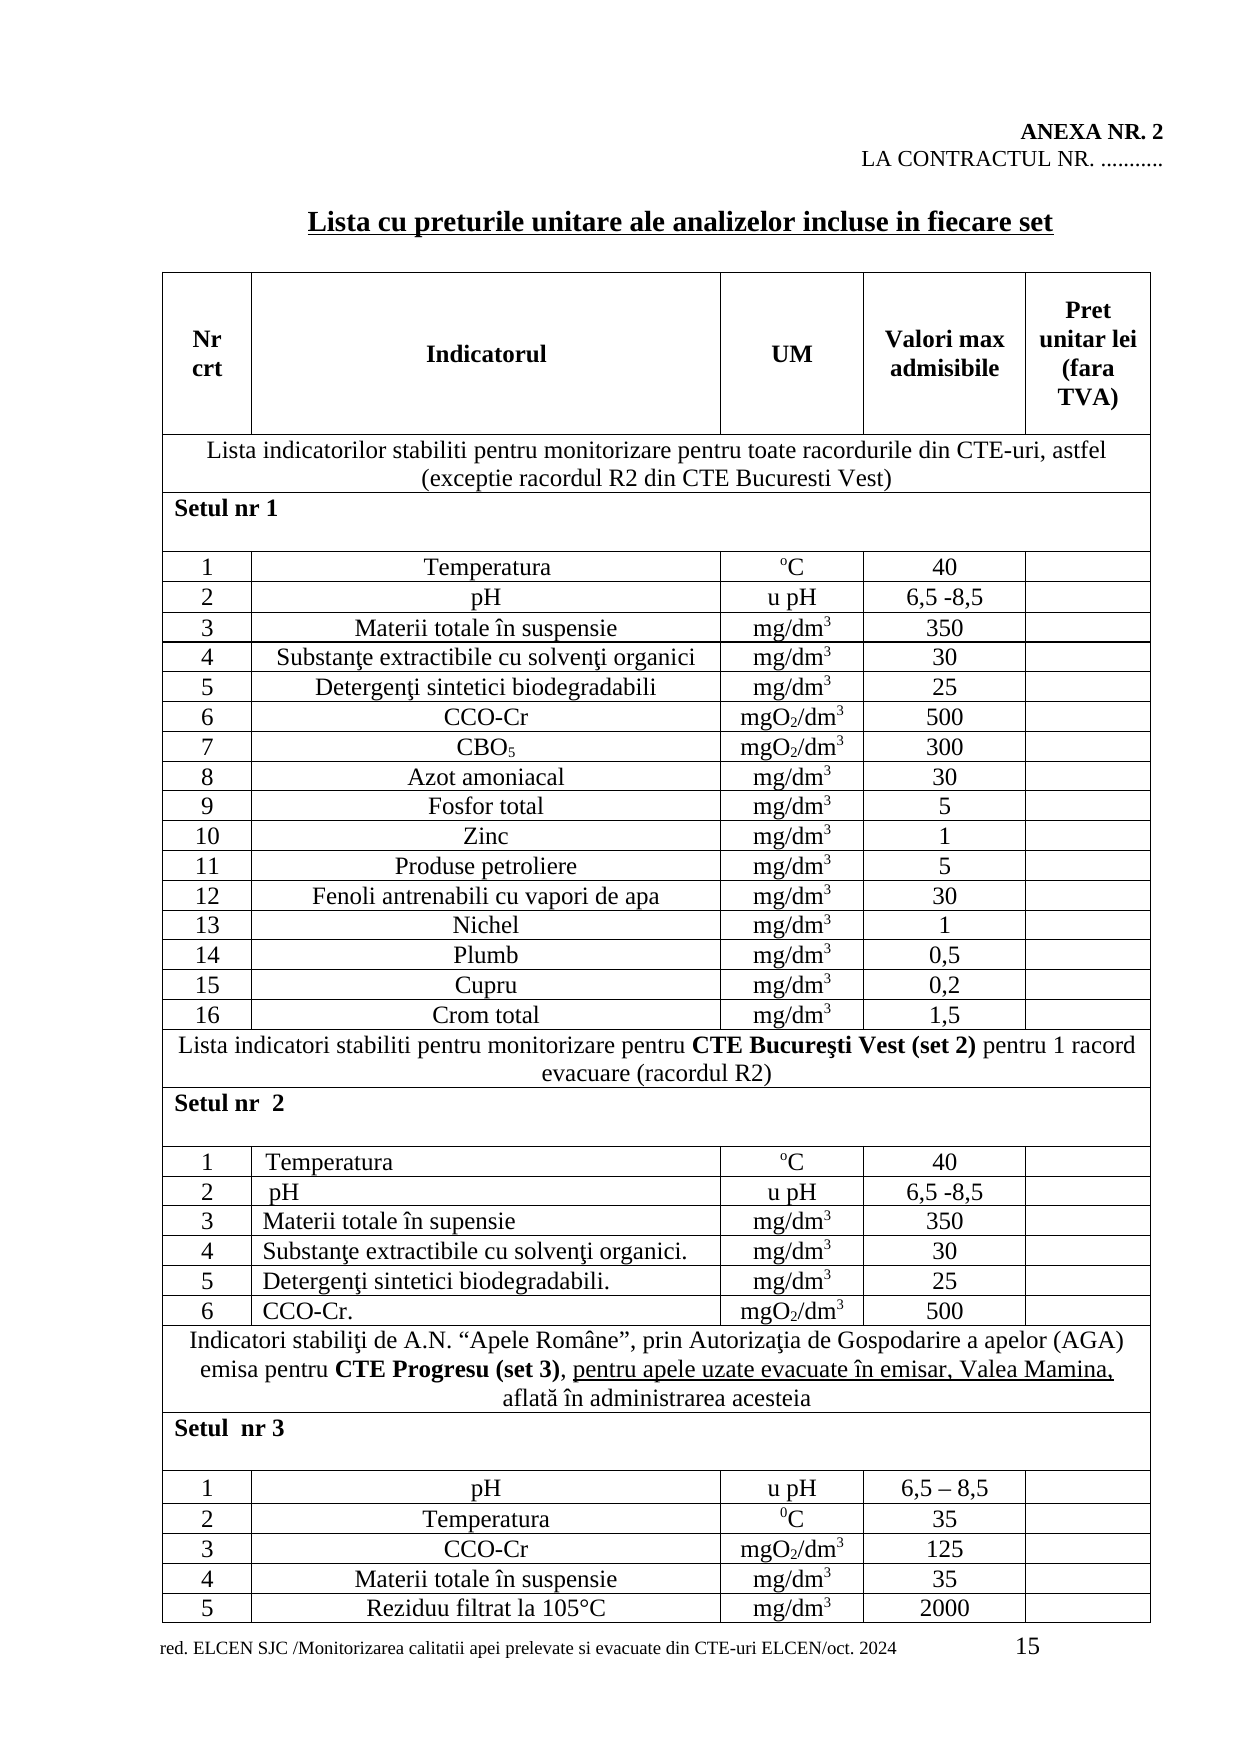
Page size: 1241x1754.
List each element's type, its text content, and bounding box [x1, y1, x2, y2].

table_cell Produse petroliere [252, 851, 720, 880]
table_cell Detergenţi sintetici biodegradabili [252, 672, 720, 701]
table_cell Cupru [252, 970, 720, 999]
table_cell 30 [864, 1236, 1025, 1265]
table_cell [1026, 1206, 1150, 1235]
table_cell 4 [163, 1564, 251, 1592]
table_cell Substanţe extractibile cu solvenţi organici. [252, 1236, 720, 1265]
text anexa nr. 2 [159, 118, 1163, 144]
table_cell Setul nr 2 [163, 1088, 1150, 1146]
table_cell Indicatori stabiliţi de A.N. “Apele Române”, prin Autorizaţia de Gospodarire a apelor (AGA) emisa pentru CTE Progresu (set 3), pentru apele uzate evacuate în emisar, Valea Mamina, aflată în administrarea acesteia [163, 1326, 1150, 1412]
table_cell Fenoli antrenabili cu vapori de apa [252, 881, 720, 909]
table_cell mgO2/dm3 [721, 1296, 863, 1324]
table_cell mgO2/dm3 [721, 732, 863, 761]
table_cell [1026, 702, 1150, 731]
table_cell mgO2/dm3 [721, 1534, 863, 1563]
table_cell u pH [721, 1471, 863, 1503]
table_cell 6,5 -8,5 [864, 1177, 1025, 1205]
table_cell 350 [864, 613, 1025, 641]
table_cell 30 [864, 643, 1025, 671]
table_cell 1,5 [864, 1000, 1025, 1029]
table_cell 5 [163, 1266, 251, 1295]
table_cell pH [252, 1177, 720, 1205]
table_cell 14 [163, 940, 251, 969]
table_cell 500 [864, 702, 1025, 731]
table_cell 13 [163, 911, 251, 939]
table_cell mg/dm3 [721, 643, 863, 671]
table_cell Detergenţi sintetici biodegradabili. [252, 1266, 720, 1295]
table_cell Materii totale în suspensie [252, 613, 720, 641]
table_cell [1026, 791, 1150, 820]
table_cell mg/dm3 [721, 851, 863, 880]
table_cell [1026, 552, 1150, 581]
table_cell [1026, 1296, 1150, 1324]
table_cell mg/dm3 [721, 1000, 863, 1029]
table_cell mg/dm3 [721, 1266, 863, 1295]
table_cell 6 [163, 702, 251, 731]
table_cell [1026, 940, 1150, 969]
table_cell [1026, 970, 1150, 999]
table_cell 40 [864, 552, 1025, 581]
table_header Valori max admisibile [864, 273, 1025, 434]
table_cell 2 [163, 582, 251, 612]
table_cell 1 [864, 821, 1025, 850]
table_cell 9 [163, 791, 251, 820]
table_cell [1026, 1594, 1150, 1622]
table_cell mg/dm3 [721, 940, 863, 969]
table_cell 1 [163, 552, 251, 581]
table_cell 350 [864, 1206, 1025, 1235]
table_cell 1 [163, 1471, 251, 1503]
table_cell [1026, 732, 1150, 761]
table_cell 30 [864, 762, 1025, 790]
table_cell [1026, 1000, 1150, 1029]
table_cell 6,5 – 8,5 [864, 1471, 1025, 1503]
table_cell 10 [163, 821, 251, 850]
table_cell 4 [163, 643, 251, 671]
table_cell Temperatura [252, 1147, 720, 1176]
table_cell 0,5 [864, 940, 1025, 969]
table_cell 11 [163, 851, 251, 880]
table_cell mg/dm3 [721, 672, 863, 701]
table_cell 2000 [864, 1594, 1025, 1622]
table_cell Temperatura [252, 1504, 720, 1533]
table_cell 5 [163, 1594, 251, 1622]
table_cell [1026, 911, 1150, 939]
table_cell 1 [864, 911, 1025, 939]
table_cell 4 [163, 1236, 251, 1265]
table_cell [1026, 1147, 1150, 1176]
table_header Pret unitar lei (fara TVA) [1026, 273, 1150, 434]
table_cell 6,5 -8,5 [864, 582, 1025, 612]
table_cell 125 [864, 1534, 1025, 1563]
table_cell [1026, 1534, 1150, 1563]
table_cell oC [721, 1147, 863, 1176]
table_cell Fosfor total [252, 791, 720, 820]
text Lista cu preturile unitare ale analizelor incluse in fiecare set [197, 204, 1163, 238]
table_cell 3 [163, 1206, 251, 1235]
table_cell Plumb [252, 940, 720, 969]
table_cell CBO5 [252, 732, 720, 761]
table_cell Lista indicatorilor stabiliti pentru monitorizare pentru toate racordurile din CTE-uri, astfel (exceptie racordul R2 din CTE Bucuresti Vest) [163, 435, 1150, 492]
table_cell mg/dm3 [721, 911, 863, 939]
table_cell Materii totale în supensie [252, 1206, 720, 1235]
table_cell [1026, 851, 1150, 880]
table_cell Nichel [252, 911, 720, 939]
table_cell Temperatura [252, 552, 720, 581]
table_cell Materii totale în suspensie [252, 1564, 720, 1592]
table_cell mg/dm3 [721, 821, 863, 850]
table_cell Substanţe extractibile cu solvenţi organici [252, 643, 720, 671]
table_cell mg/dm3 [721, 881, 863, 909]
table_cell 5 [163, 672, 251, 701]
table_cell Setul nr 3 [163, 1413, 1150, 1470]
table_cell 3 [163, 613, 251, 641]
table_cell mg/dm3 [721, 1564, 863, 1592]
table_cell mg/dm3 [721, 970, 863, 999]
text LA CONTRACTUL NR. ........... [159, 144, 1163, 171]
table_cell [1026, 1177, 1150, 1205]
table_cell 25 [864, 1266, 1025, 1295]
table_cell mgO2/dm3 [721, 702, 863, 731]
table_header UM [721, 273, 863, 434]
table_cell 35 [864, 1564, 1025, 1592]
table_cell Crom total [252, 1000, 720, 1029]
table_cell 0,2 [864, 970, 1025, 999]
table_cell pH [252, 582, 720, 612]
table_cell [1026, 1236, 1150, 1265]
table_cell 2 [163, 1504, 251, 1533]
table_cell [1026, 762, 1150, 790]
table_header Indicatorul [252, 273, 720, 434]
table_cell u pH [721, 1177, 863, 1205]
table_cell mg/dm3 [721, 791, 863, 820]
table_cell mg/dm3 [721, 1594, 863, 1622]
table_cell mg/dm3 [721, 1206, 863, 1235]
table_cell Zinc [252, 821, 720, 850]
table_cell [1026, 672, 1150, 701]
table_cell CCO-Cr [252, 1534, 720, 1563]
table_cell [1026, 881, 1150, 909]
table_cell CCO-Cr. [252, 1296, 720, 1324]
table_cell pH [252, 1471, 720, 1503]
table_cell 25 [864, 672, 1025, 701]
table_cell 12 [163, 881, 251, 909]
table_cell [1026, 1564, 1150, 1592]
table_cell 5 [864, 851, 1025, 880]
table_cell mg/dm3 [721, 1236, 863, 1265]
table_cell [1026, 643, 1150, 671]
table_cell [1026, 613, 1150, 641]
table_cell [1026, 821, 1150, 850]
table_cell [1026, 1504, 1150, 1533]
table_cell 7 [163, 732, 251, 761]
table_cell Azot amoniacal [252, 762, 720, 790]
table_cell 1 [163, 1147, 251, 1176]
table_cell 5 [864, 791, 1025, 820]
table_cell 6 [163, 1296, 251, 1324]
table_cell CCO-Cr [252, 702, 720, 731]
table_cell [1026, 582, 1150, 612]
table_cell Reziduu filtrat la 105°C [252, 1594, 720, 1622]
table_cell 2 [163, 1177, 251, 1205]
table_cell 300 [864, 732, 1025, 761]
table_cell Setul nr 1 [163, 493, 1150, 551]
table_cell 30 [864, 881, 1025, 909]
table_cell 8 [163, 762, 251, 790]
table_cell 16 [163, 1000, 251, 1029]
table_cell Lista indicatori stabiliti pentru monitorizare pentru CTE Bucureşti Vest (set 2) pentru 1 racord evacuare (racordul R2) [163, 1030, 1150, 1087]
table_cell 0C [721, 1504, 863, 1533]
table_cell 15 [163, 970, 251, 999]
table_cell 3 [163, 1534, 251, 1563]
table_cell u pH [721, 582, 863, 612]
table_cell oC [721, 552, 863, 581]
table_cell [1026, 1471, 1150, 1503]
table_cell 40 [864, 1147, 1025, 1176]
table_header Nr crt [163, 273, 251, 434]
table_cell [1026, 1266, 1150, 1295]
table_cell 500 [864, 1296, 1025, 1324]
table_cell mg/dm3 [721, 613, 863, 641]
table_cell 35 [864, 1504, 1025, 1533]
table_cell mg/dm3 [721, 762, 863, 790]
